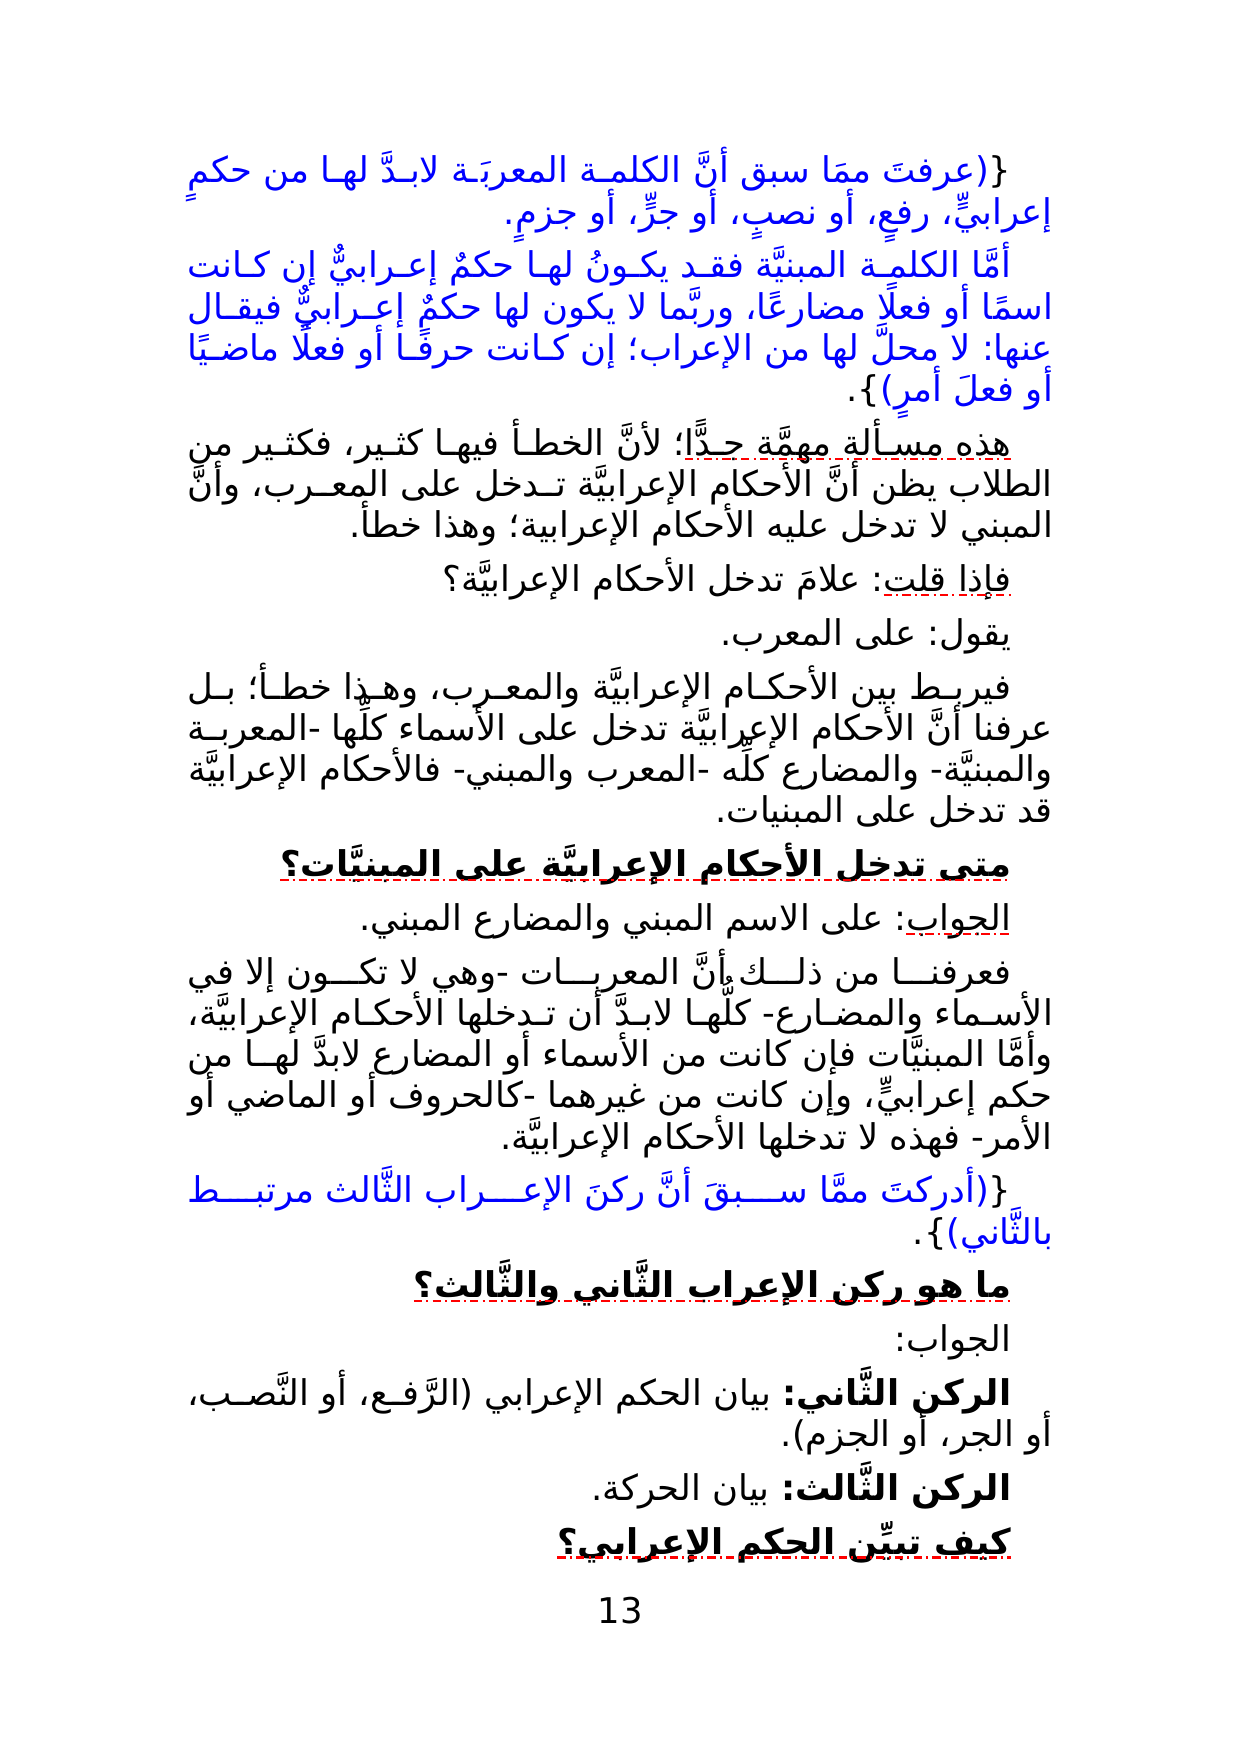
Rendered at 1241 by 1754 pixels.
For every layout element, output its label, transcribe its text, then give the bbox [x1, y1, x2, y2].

text الركن الثَّاني: بيان الحكم الإعرابي (الرَّفع، أو النَّصب، أو الجر، أو الجزم). [187, 1372, 1053, 1455]
text {(أدركتَ ممَّا سبقَ أنَّ ركنَ الإعراب الثَّالث مرتبط بالثَّاني)}. [187, 1170, 1053, 1252]
text أمَّا الكلمة المبنيَّة فقد يكونُ لها حكمٌ إعرابيٌّ إن كانت اسمًا أو فعلًا مضارعًا، وربَّما لا يكون لها حكمٌ إعرابيٌّ فيقال عنها: لا محلَّ لها من الإعراب؛ إن كانت حرفًا أو فعلًا ماضيًا أو فعلَ أمرٍ)}. [187, 245, 1053, 410]
text فيربط بين الأحكام الإعرابيَّة والمعرب، وهذا خطأ؛ بل عرفنا أنَّ الأحكام الإعرابيَّة تدخل على الأسماء كلِّها -المعربة والمبنيَّة- والمضارع كلِّه -المعرب والمبني- فالأحكام الإعرابيَّة قد تدخل على المبنيات. [187, 666, 1053, 831]
text الجواب: على الاسم المبني والمضارع المبني. [187, 897, 1053, 939]
text الجواب: [187, 1319, 1053, 1360]
text ما هو ركن الإعراب الثَّاني والثَّالث؟ [187, 1265, 1053, 1306]
text هذه مسألة مهمَّة جدًّا؛ لأنَّ الخطأ فيها كثير، فكثير من الطلاب يظن أنَّ الأحكام الإعرابيَّة تدخل على المعرب، وأنَّ المبني لا تدخل عليه الأحكام الإعرابية؛ وهذا خطأ. [187, 422, 1053, 546]
text متى تدخل الأحكام الإعرابيَّة على المبنيَّات؟ [187, 844, 1053, 885]
text يقول: على المعرب. [187, 612, 1053, 654]
text الركن الثَّالث: بيان الحركة. [187, 1467, 1053, 1509]
text كيف تبيِّن الحكم الإعرابي؟ [187, 1521, 1053, 1562]
text فعرفنا من ذلك أنَّ المعربات -وهي لا تكون إلا في الأسماء والمضارع- كلُّها لابدَّ أن تدخلها الأحكام الإعرابيَّة، وأمَّا المبنيَّات فإن كانت من الأسماء أو المضارع لابدَّ لها من حكم إعرابيٍّ، وإن كانت من غيرهما -كالحروف أو الماضي أو الأمر- فهذه لا تدخلها الأحكام الإعرابيَّة. [187, 951, 1053, 1157]
text فإذا قلت: علامَ تدخل الأحكام الإعرابيَّة؟ [187, 559, 1053, 600]
text {(عرفتَ ممَا سبق أنَّ الكلمة المعربَة لابدَّ لها من حكمٍ إعرابيٍّ، رفعٍ، أو نصبٍ، أو جرٍّ، أو جزمٍ. [187, 150, 1053, 232]
